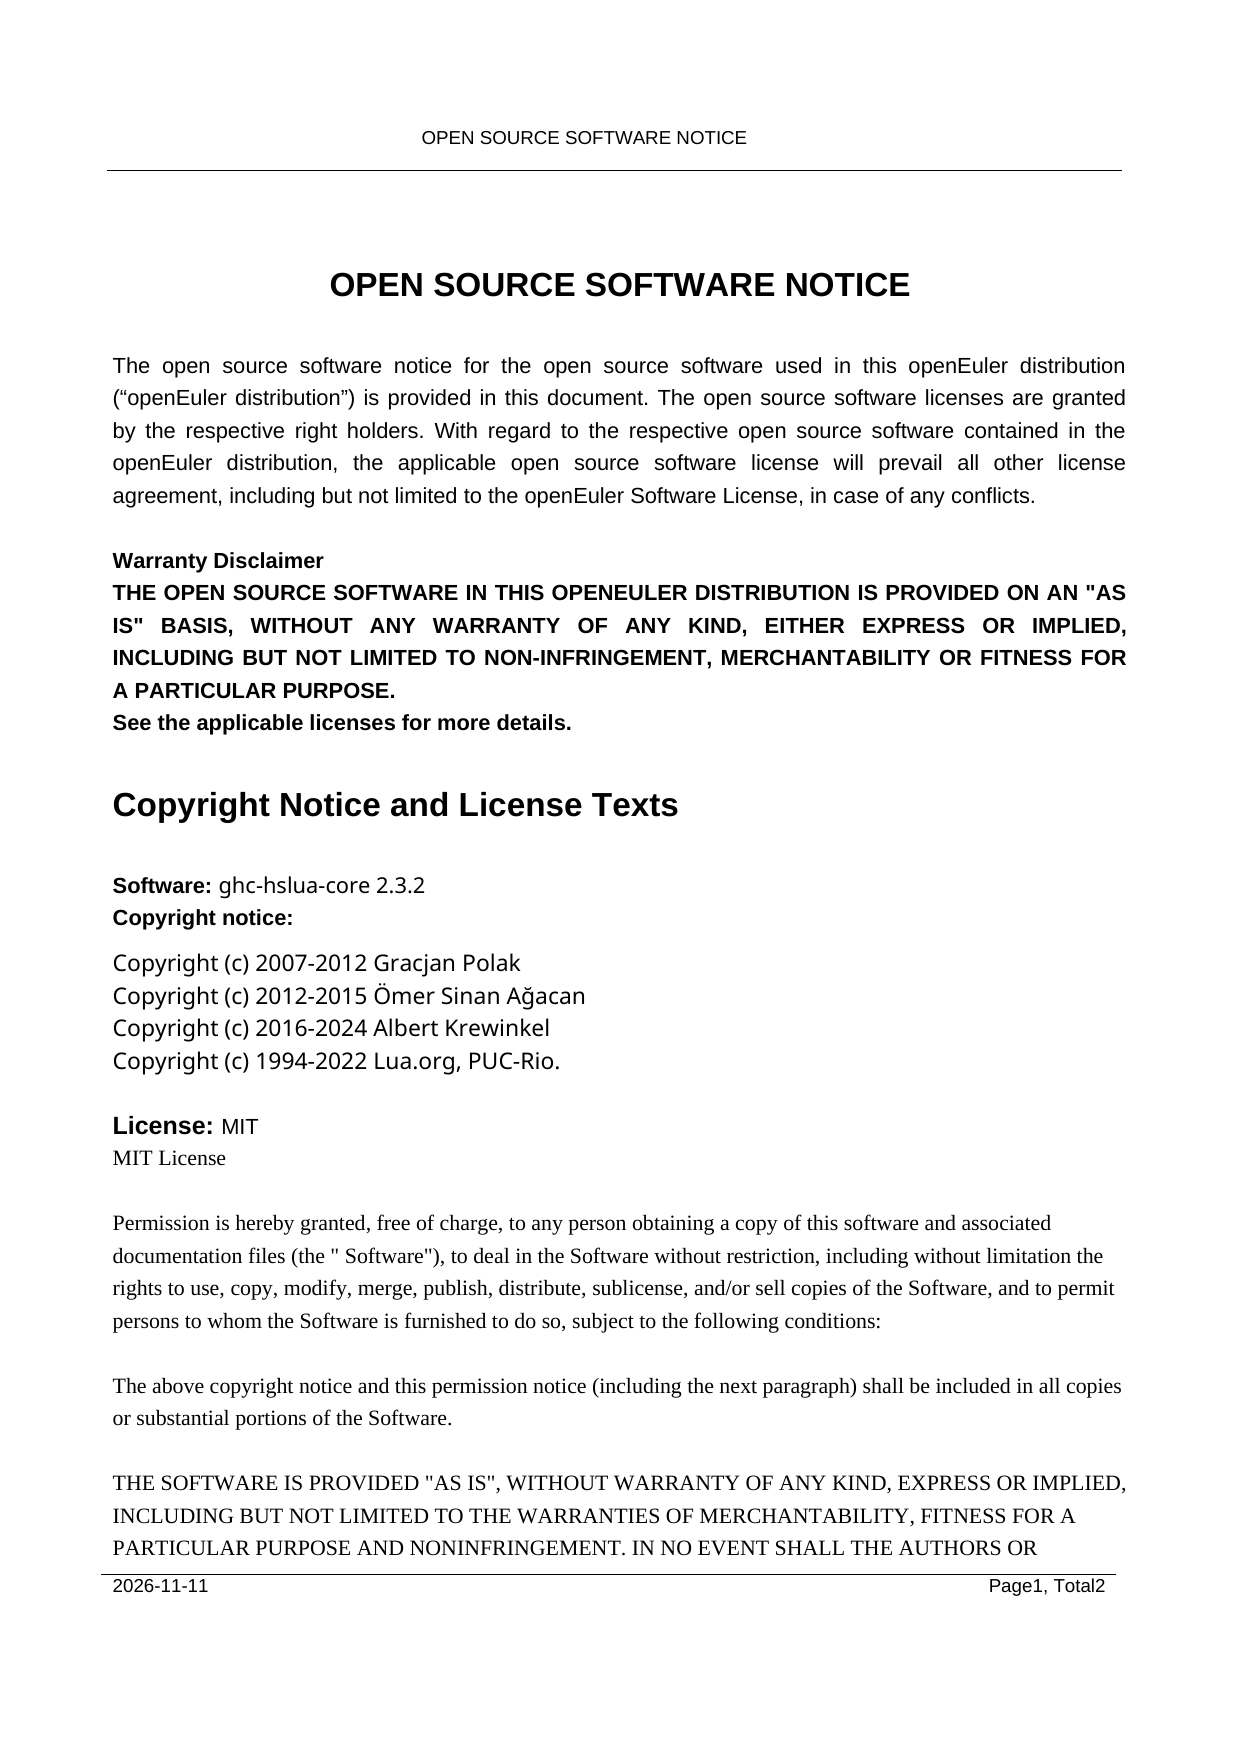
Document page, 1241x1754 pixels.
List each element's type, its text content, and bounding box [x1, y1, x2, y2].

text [112, 1142, 1128, 1564]
text Warranty Disclaimer [112, 544, 1128, 576]
text Copyright (c) 2007-2012 Gracjan Polak Copyright (c) 2012-2015 Ömer Sinan Ağacan Copyright (c) 2016-2024 Albert Krewinkel Copyright (c) 1994-2022 Lua.org, PUC-Rio. [112, 947, 1128, 1109]
text OPEN SOURCE SOFTWARE NOTICE [112, 251, 1128, 316]
text The open source software notice for the open source software used in this openEuler distribution (“openEuler distribution”) is provided in this document. The open source software licenses are granted by the respective right holders. With regard to the respective open source software contained in the openEuler distribution, the applicable open source software license will prevail all other license agreement, including but not limited to the openEuler Software License, in case of any conflicts. [112, 349, 1128, 511]
text License: MIT [112, 1109, 1128, 1142]
title Software: ghc-hslua-core 2.3.2 [112, 869, 1128, 901]
text Copyright Notice and License Texts [112, 771, 1128, 836]
text Copyright notice: [112, 901, 1128, 934]
text THE OPEN SOURCE SOFTWARE IN THIS OPENEULER DISTRIBUTION IS PROVIDED ON AN "AS IS" BASIS, WITHOUT ANY WARRANTY OF ANY KIND, EITHER EXPRESS OR IMPLIED, INCLUDING BUT NOT LIMITED TO NON-INFRINGEMENT, MERCHANTABILITY OR FITNESS FOR A PARTICULAR PURPOSE. See the applicable licenses for more details. [112, 576, 1128, 739]
